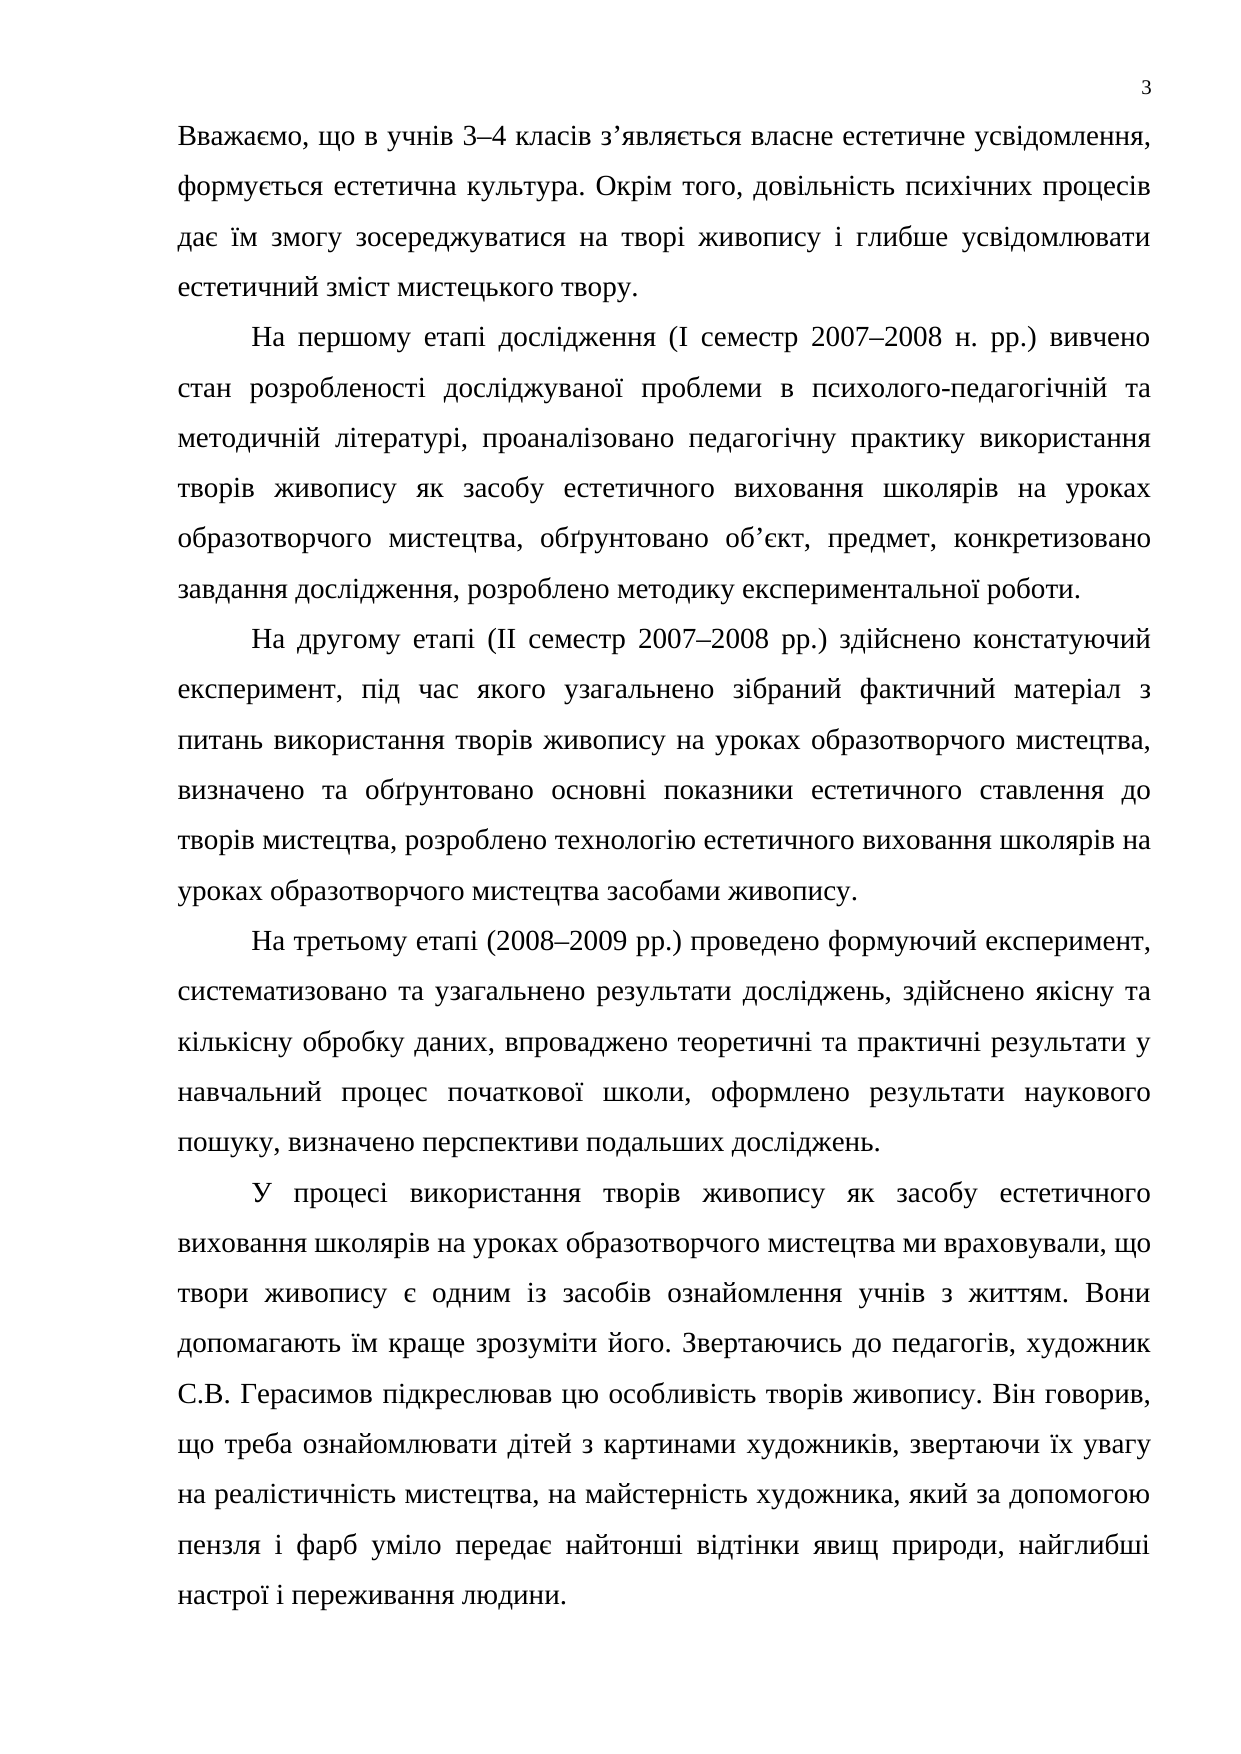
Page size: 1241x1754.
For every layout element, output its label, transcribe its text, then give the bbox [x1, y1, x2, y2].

text На третьому етапі (2008–2009 рр.) проведено формуючий експеримент, систематизовано та узагальнено результати досліджень, здійснено якісну та кількісну обробку даних, впроваджено теоретичні та практичні результати у навчальний процес початкової школи, оформлено результати наукового пошуку, визначено перспективи подальших досліджень. [177, 923, 1152, 1158]
text На другому етапі (ІІ семестр 2007–2008 рр.) здійснено констатуючий експеримент, під час якого узагальнено зібраний фактичний матеріал з питань використання творів живопису на уроках образотворчого мистецтва, визначено та обґрунтовано основні показники естетичного ставлення до творів мистецтва, розроблено технологію естетичного виховання школярів на уроках образотворчого мистецтва засобами живопису. [177, 621, 1152, 906]
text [177, 118, 1152, 303]
text На першому етапі дослідження (І семестр 2007–2008 н. рр.) вивчено стан розробленості досліджуваної проблеми в психолого-педагогічній та методичній літературі, проаналізовано педагогічну практику використання творів живопису як засобу естетичного виховання школярів на уроках образотворчого мистецтва, обґрунтовано об’єкт, предмет, конкретизовано завдання дослідження, розроблено методику експериментальної роботи. [177, 319, 1152, 604]
text У процесі використання творів живопису як засобу естетичного виховання школярів на уроках образотворчого мистецтва ми враховували, що твори живопису є одним із засобів ознайомлення учнів з життям. Вони допомагають їм краще зрозуміти його. Звертаючись до педагогів, художник С.В. Герасимов підкреслював цю особливість творів живопису. Він говорив, що треба ознайомлювати дітей з картинами художників, звертаючи їх увагу на реалістичність мистецтва, на майстерність художника, який за допомогою пензля і фарб уміло передає найтонші відтінки явищ природи, найглибші настрої і переживання людини. [177, 1175, 1152, 1611]
